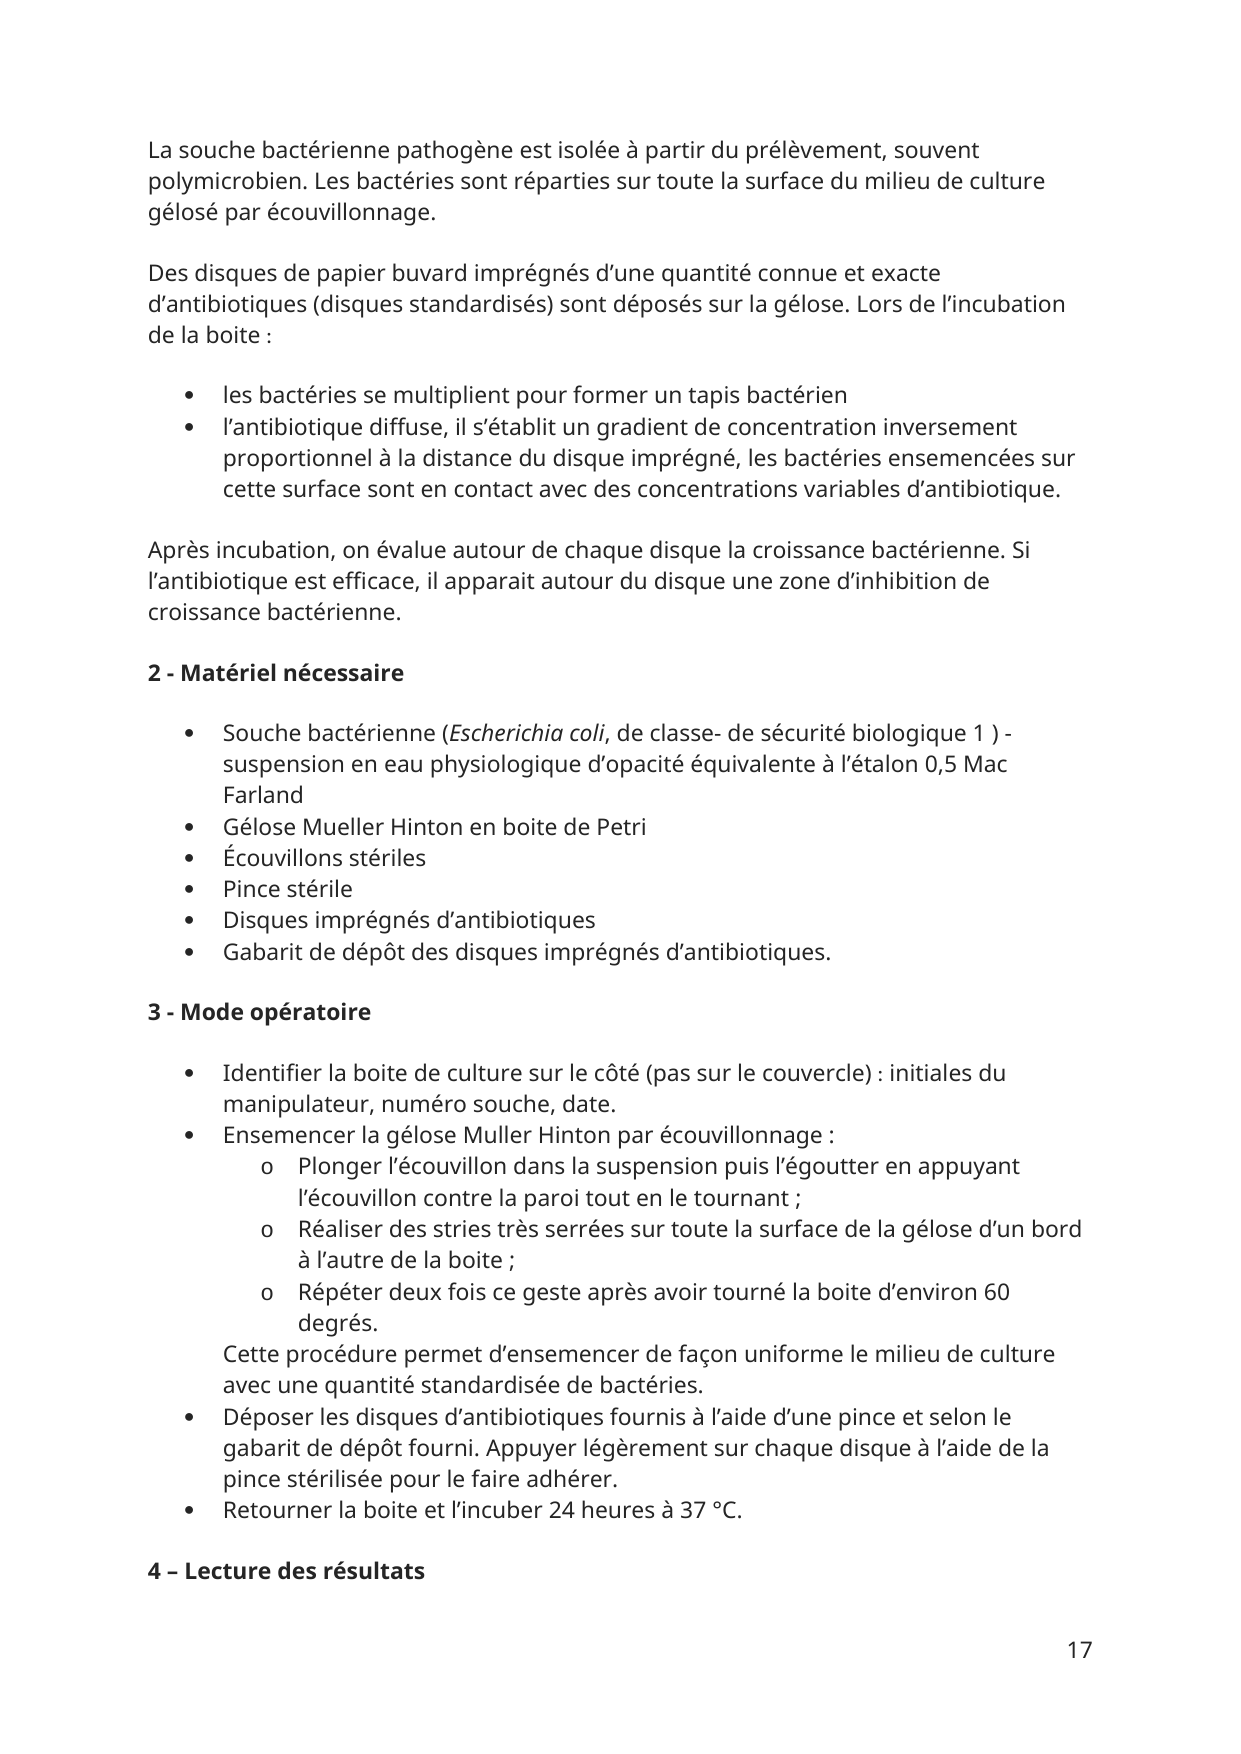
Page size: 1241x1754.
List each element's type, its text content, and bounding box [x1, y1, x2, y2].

list Retourner la boite et l’incuber 24 heures à 37 °C. [185, 1494, 1092, 1526]
text 3 - Mode opératoire [148, 996, 1092, 1027]
text 2 - Matériel nécessaire [148, 657, 1092, 688]
list Répéter deux fois ce geste après avoir tourné la boite d’environ 60 degrés. [260, 1276, 1092, 1338]
list Cette procédure permet d’ensemencer de façon uniforme le milieu de culture avec une quantité standardisée de bactéries. [223, 1338, 1092, 1401]
list Gabarit de dépôt des disques imprégnés d’antibiotiques. [185, 936, 1092, 967]
list l’antibiotique diffuse, il s’établit un gradient de concentration inversement proportionnel à la distance du disque imprégné, les bactéries ensemencées sur cette surface sont en contact avec des concentrations variables d’antibiotique. [185, 411, 1092, 504]
text La souche bactérienne pathogène est isolée à partir du prélèvement, souvent polymicrobien. Les bactéries sont réparties sur toute la surface du milieu de culture gélosé par écouvillonnage. [148, 134, 1092, 227]
text 4 – Lecture des résultats [148, 1555, 1092, 1586]
list Plonger l’écouvillon dans la suspension puis l’égoutter en appuyant l’écouvillon contre la paroi tout en le tournant ; [260, 1150, 1092, 1213]
list Déposer les disques d’antibiotiques fournis à l’aide d’une pince et selon le gabarit de dépôt fourni. Appuyer légèrement sur chaque disque à l’aide de la pince stérilisée pour le faire adhérer. [185, 1401, 1092, 1494]
text Après incubation, on évalue autour de chaque disque la croissance bactérienne. Si l’antibiotique est efficace, il apparait autour du disque une zone d’inhibition de croissance bactérienne. [148, 534, 1092, 627]
list Gélose Mueller Hinton en boite de Petri [185, 811, 1092, 842]
list Pince stérile [185, 873, 1092, 904]
list les bactéries se multiplient pour former un tapis bactérien [185, 379, 1092, 411]
list Écouvillons stériles [185, 842, 1092, 873]
list Réaliser des stries très serrées sur toute la surface de la gélose d’un bord à l’autre de la boite ; [260, 1213, 1092, 1276]
list Ensemencer la gélose Muller Hinton par écouvillonnage : [185, 1119, 1092, 1150]
list Disques imprégnés d’antibiotiques [185, 904, 1092, 936]
list Souche bactérienne (Escherichia coli, de classe- de sécurité biologique 1 ) - suspension en eau physiologique d’opacité équivalente à l’étalon 0,5 Mac Farland [185, 717, 1092, 811]
text Des disques de papier buvard imprégnés d’une quantité connue et exacte d’antibiotiques (disques standardisés) sont déposés sur la gélose. Lors de l’incubation de la boite : [148, 257, 1092, 350]
list Identifier la boite de culture sur le côté (pas sur le couvercle) : initiales du manipulateur, numéro souche, date. [185, 1057, 1092, 1119]
